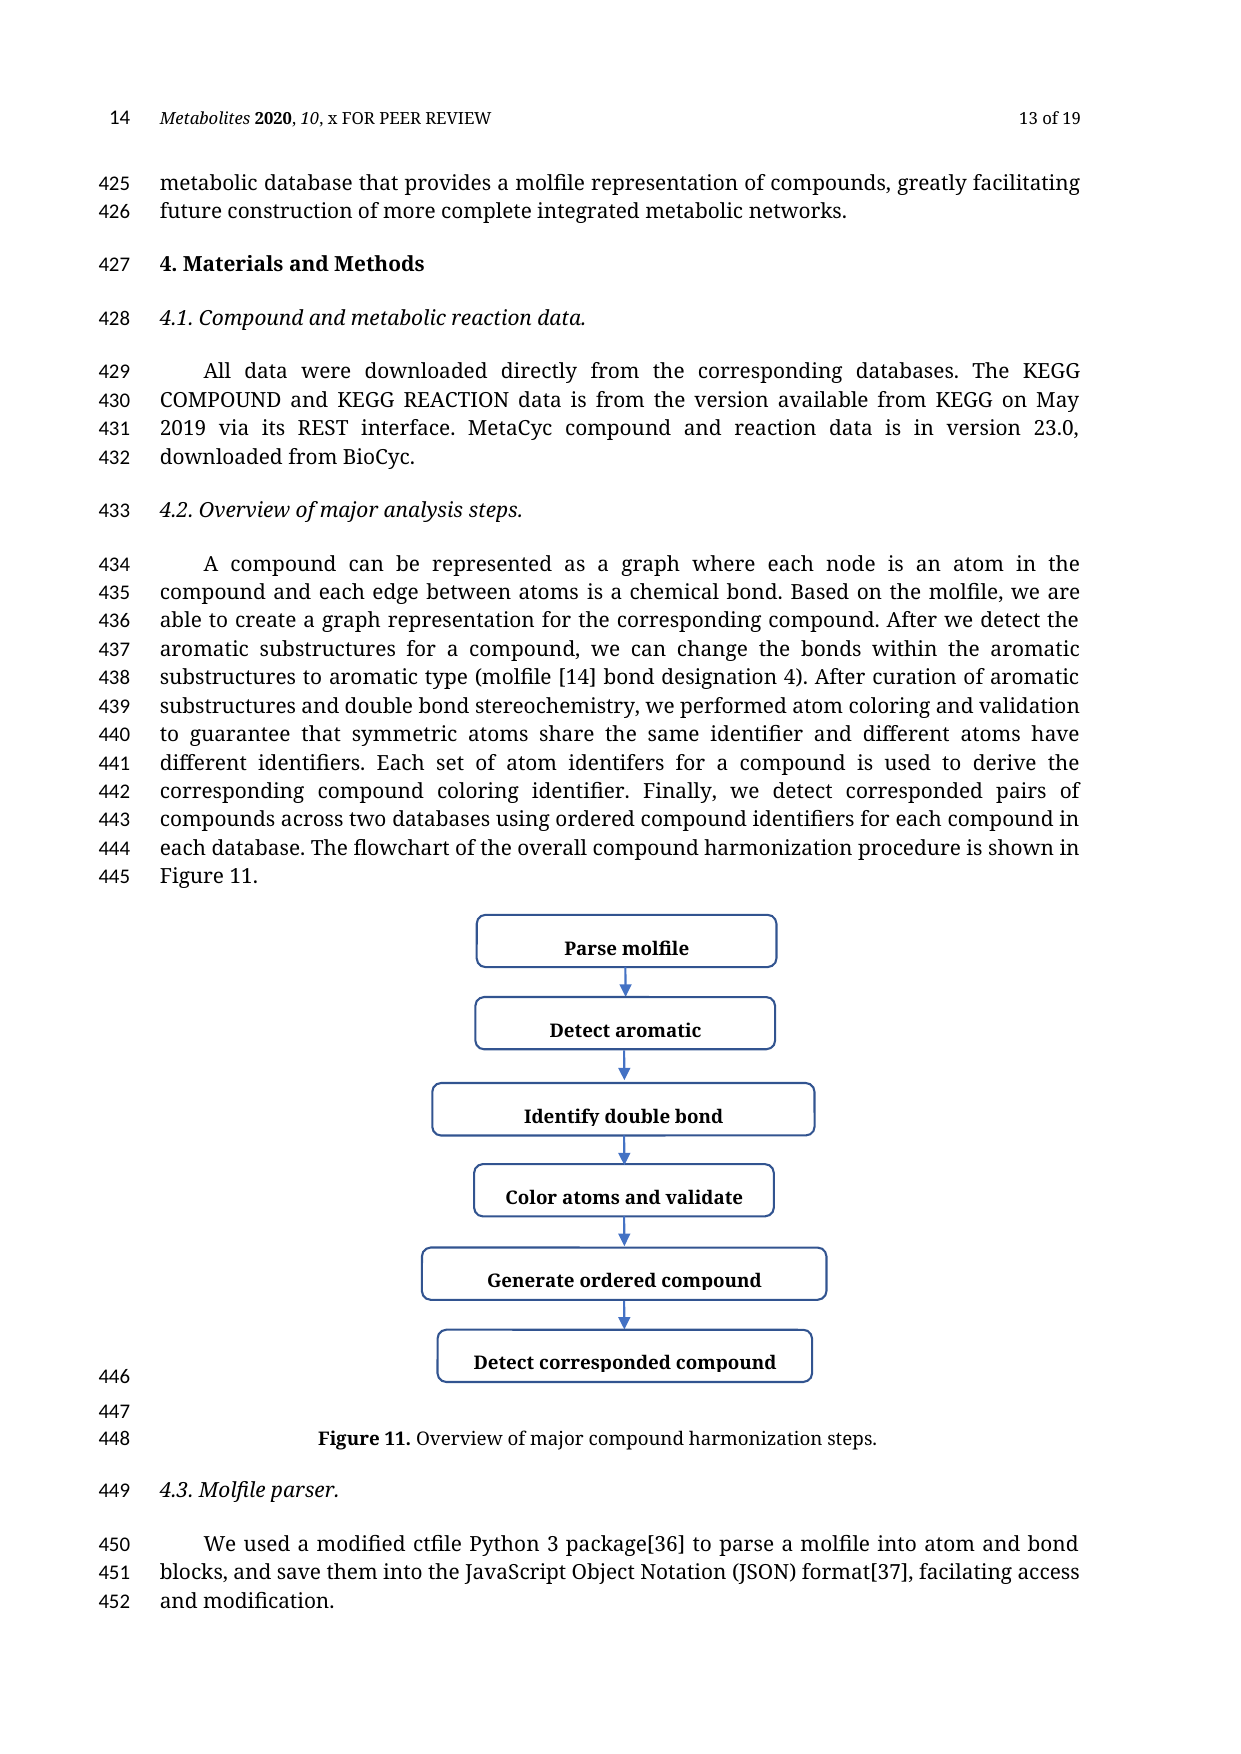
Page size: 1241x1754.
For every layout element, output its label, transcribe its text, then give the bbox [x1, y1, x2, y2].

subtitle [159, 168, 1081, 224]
subtitle 4.1. Compound and metabolic reaction data. [159, 303, 1081, 331]
subtitle All data were downloaded directly from the corresponding databases. The KEGG COMPOUND and KEGG REACTION data is from the version available from KEGG on May 2019 via its REST interface. MetaCyc compound and reaction data is in version 23.0, downloaded from BioCyc. [159, 356, 1081, 470]
subtitle 4. Materials and Methods [159, 249, 1081, 278]
text Figure 11. Overview of major compound harmonization steps. [159, 1423, 1036, 1451]
subtitle 4.3. Molfile parser. [159, 1476, 1081, 1504]
subtitle 4.2. Overview of major analysis steps. [159, 495, 1081, 524]
subtitle A compound can be represented as a graph where each node is an atom in the compound and each edge between atoms is a chemical bond. Based on the molfile, we are able to create a graph representation for the corresponding compound. After we detect the aromatic substructures for a compound, we can change the bonds within the aromatic substructures to aromatic type (molfile [14] bond designation 4). After curation of aromatic substructures and double bond stereochemistry, we performed atom coloring and validation to guarantee that symmetric atoms share the same identifier and different atoms have different identifiers. Each set of atom identifers for a compound is used to derive the corresponding compound coloring identifier. Finally, we detect corresponded pairs of compounds across two databases using ordered compound identifiers for each compound in each database. The flowchart of the overall compound harmonization procedure is shown in Figure 11. [159, 549, 1081, 890]
subtitle We used a modified ctfile Python 3 package[36] to parse a molfile into atom and bond blocks, and save them into the JavaScript Object Notation (JSON) format[37], facilating access and modification. [159, 1529, 1081, 1614]
